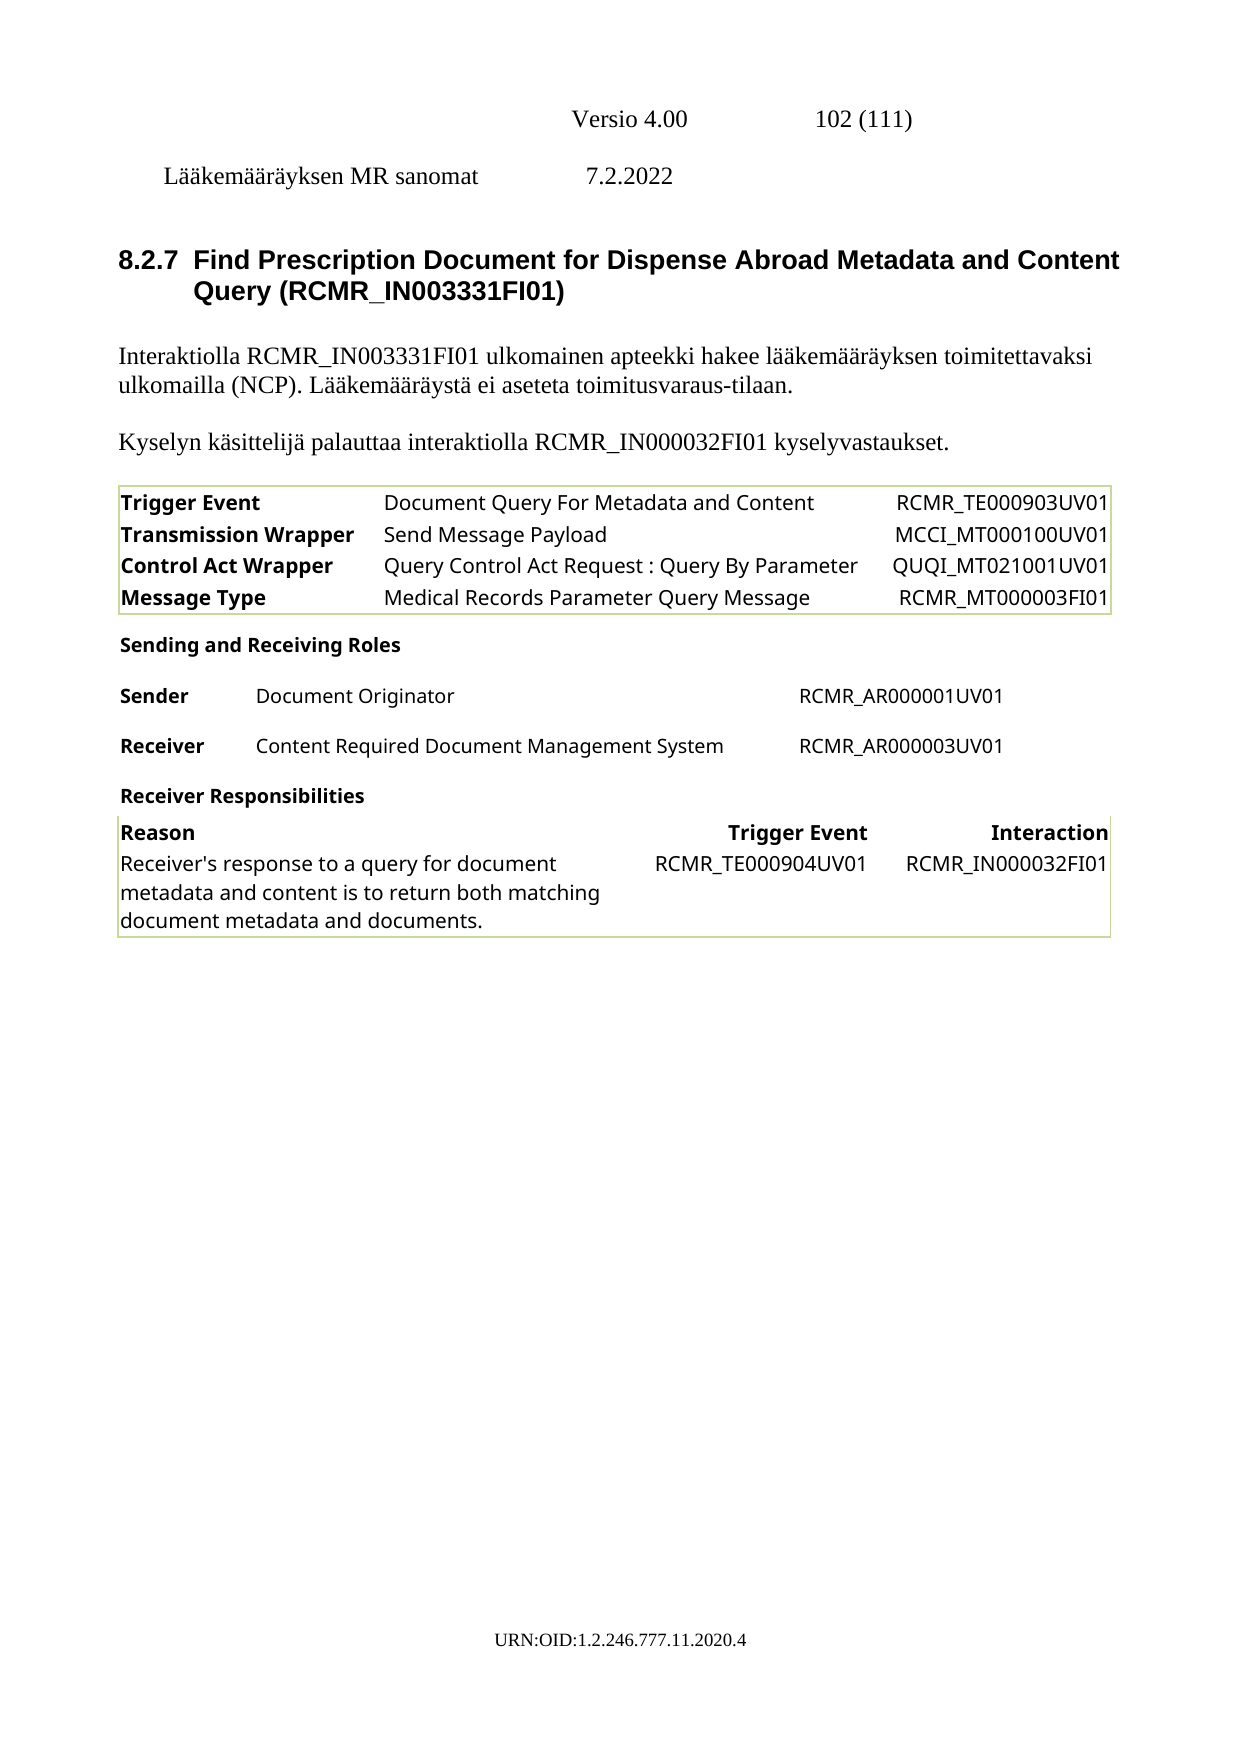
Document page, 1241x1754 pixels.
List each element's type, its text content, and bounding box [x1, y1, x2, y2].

text Kyselyn käsittelijä palauttaa interaktiolla RCMR_IN000032FI01 kyselyvastaukset. [118, 427, 1122, 456]
subtitle Find Prescription Document for Dispense Abroad Metadata and Content Query (RCMR_IN003331FI01) [118, 244, 1122, 306]
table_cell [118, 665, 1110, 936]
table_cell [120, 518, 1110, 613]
text Interaktiolla RCMR_IN003331FI01 ulkomainen apteekki hakee lääkemääräyksen toimitettavaksi ulkomailla (NCP). Lääkemääräystä ei aseteta toimitusvaraus-tilaan. [118, 341, 1122, 399]
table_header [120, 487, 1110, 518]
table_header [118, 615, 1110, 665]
